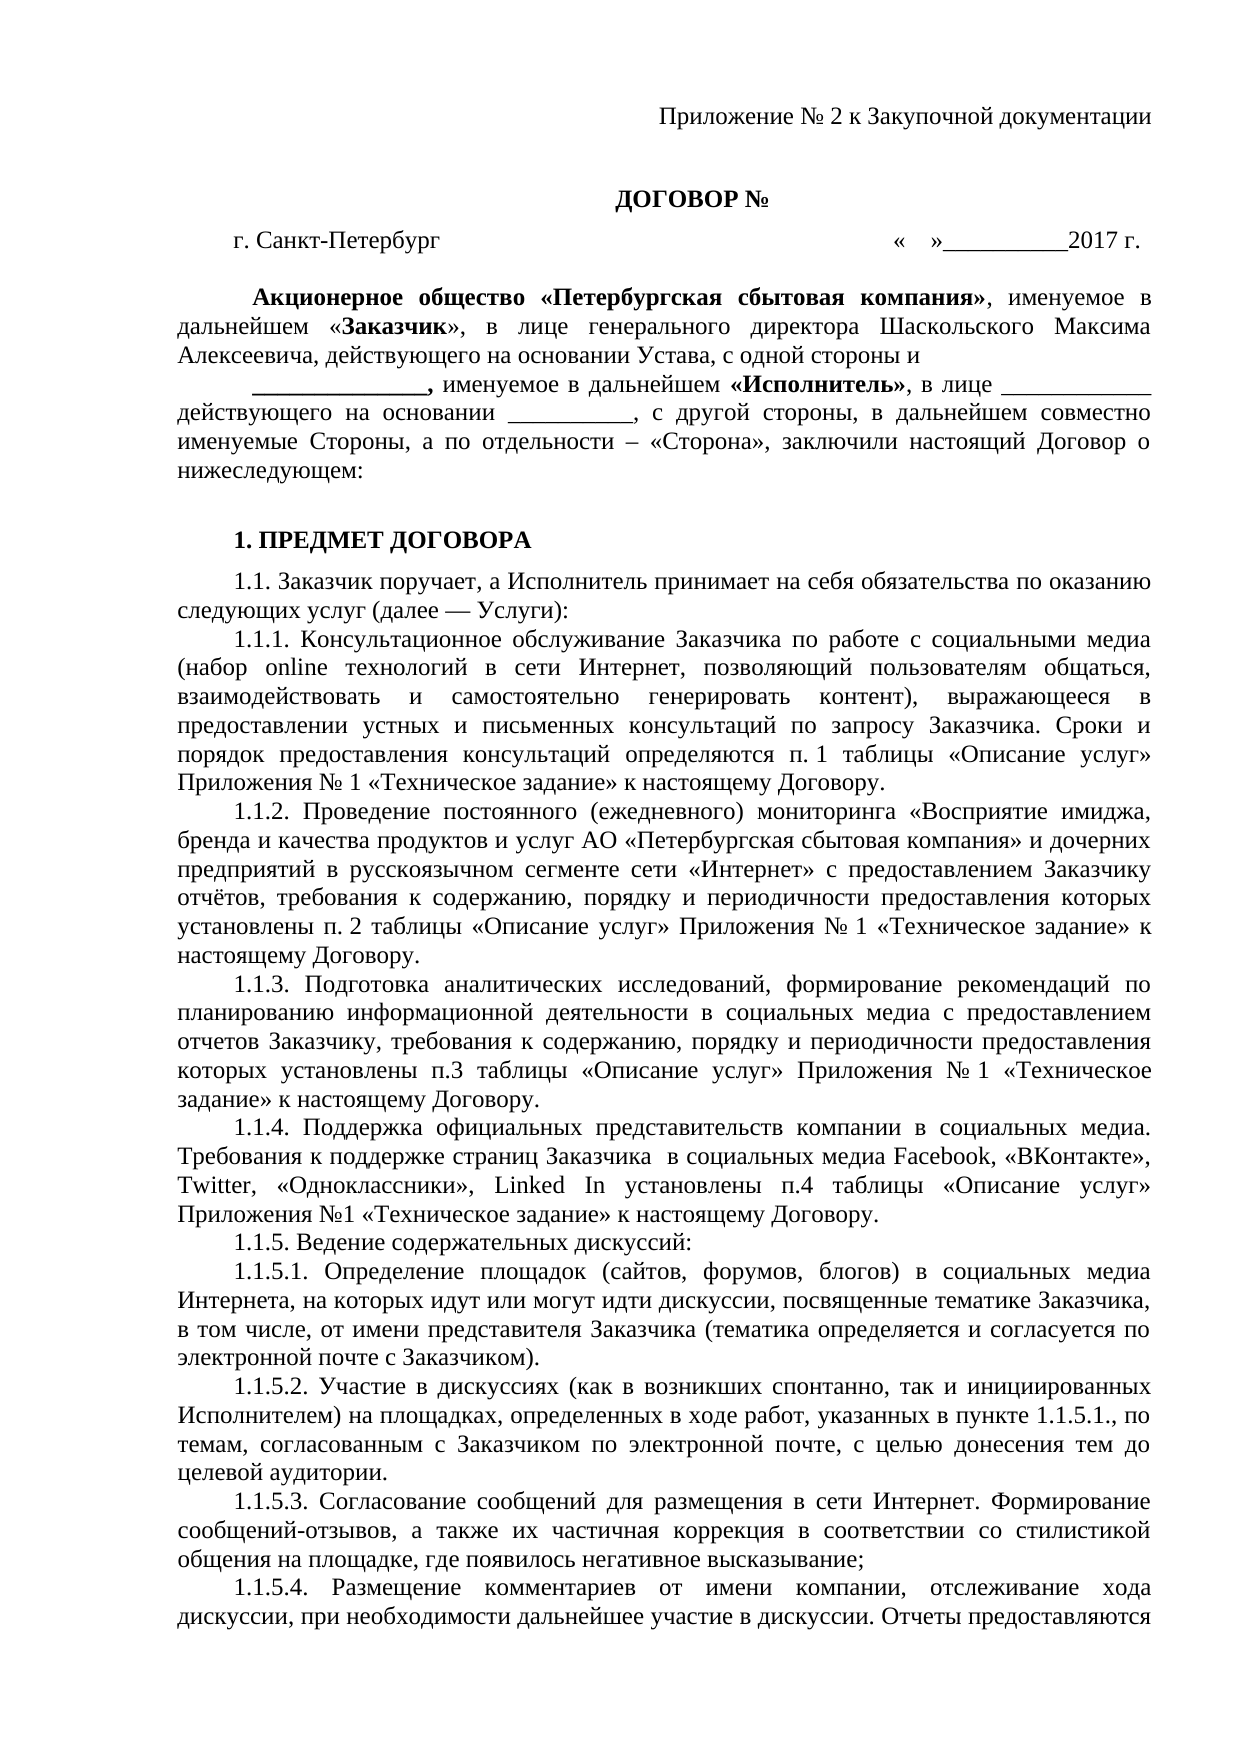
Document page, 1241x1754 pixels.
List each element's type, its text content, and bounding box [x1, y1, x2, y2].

text 1.1.1. Консультационное обслуживание Заказчика по работе с социальными медиа (набор online технологий в сети Интернет, позволяющий пользователям общаться, взаимодействовать и самостоятельно генерировать контент), выражающееся в предоставлении устных и письменных консультаций по запросу Заказчика. Сроки и порядок предоставления консультаций определяются п. 1 таблицы «Описание услуг» Приложения № 1 «Техническое задание» к настоящему Договору. [177, 624, 1152, 796]
text 1.1.5.3. Согласование сообщений для размещения в сети Интернет. Формирование сообщений-отзывов, а также их частичная коррекция в соответствии со стилистикой общения на площадке, где появилось негативное высказывание; [177, 1486, 1152, 1572]
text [177, 1572, 1152, 1630]
text 1.1.5. Ведение содержательных дискуссий: [177, 1227, 1152, 1256]
table_header г. Санкт-Петербург [166, 213, 640, 254]
text Приложение № 2 к Закупочной документации [177, 101, 1152, 130]
text 1.1.5.1. Определение площадок (сайтов, форумов, блогов) в социальных медиа Интернета, на которых идут или могут идти дискуссии, посвященные тематике Заказчика, в том числе, от имени представителя Заказчика (тематика определяется и согласуется по электронной почте с Заказчиком). [177, 1256, 1152, 1371]
text Акционерное общество «Петербургская сбытовая компания», именуемое в дальнейшем «Заказчик», в лице генерального директора Шаскольского Максима Алексеевича, действующего на основании Устава, с одной стороны и [177, 282, 1152, 369]
text 1.1.4. Поддержка официальных представительств компании в социальных медиа. Требования к поддержке страниц Заказчика в социальных медиа Facebook, «ВКонтакте», Twitter, «Одноклассники», Linked In установлены п.4 таблицы «Описание услуг» Приложения №1 «Техническое задание» к настоящему Договору. [177, 1112, 1152, 1227]
table_header « »__________2017 г. [640, 213, 1200, 254]
text ______________, именуемое в дальнейшем «Исполнитель», в лице ____________ действующего на основании __________, с другой стороны, в дальнейшем совместно именуемые Стороны, а по отдельности – «Сторона», заключили настоящий Договор о нижеследующем: [177, 369, 1152, 484]
text 1. ПРЕДМЕТ ДОГОВОРА [177, 525, 1152, 554]
text 1.1.5.2. Участие в дискуссиях (как в возникших спонтанно, так и инициированных Исполнителем) на площадках, определенных в ходе работ, указанных в пункте 1.1.5.1., по темам, согласованным с Заказчиком по электронной почте, с целью донесения тем до целевой аудитории. [177, 1371, 1152, 1486]
text 1.1. Заказчик поручает, а Исполнитель принимает на себя обязательства по оказанию следующих услуг (далее — Услуги): [177, 566, 1152, 624]
text 1.1.3. Подготовка аналитических исследований, формирование рекомендаций по планированию информационной деятельности в социальных медиа с предоставлением отчетов Заказчику, требования к содержанию, порядку и периодичности предоставления которых установлены п.3 таблицы «Описание услуг» Приложения № 1 «Техническое задание» к настоящему Договору. [177, 969, 1152, 1112]
text ДОГОВОР № [177, 184, 1152, 212]
text 1.1.2. Проведение постоянного (ежедневного) мониторинга «Восприятие имиджа, бренда и качества продуктов и услуг АО «Петербургская сбытовая компания» и дочерних предприятий в русскоязычном сегменте сети «Интернет» с предоставлением Заказчику отчётов, требования к содержанию, порядку и периодичности предоставления которых установлены п. 2 таблицы «Описание услуг» Приложения № 1 «Техническое задание» к настоящему Договору. [177, 796, 1152, 969]
